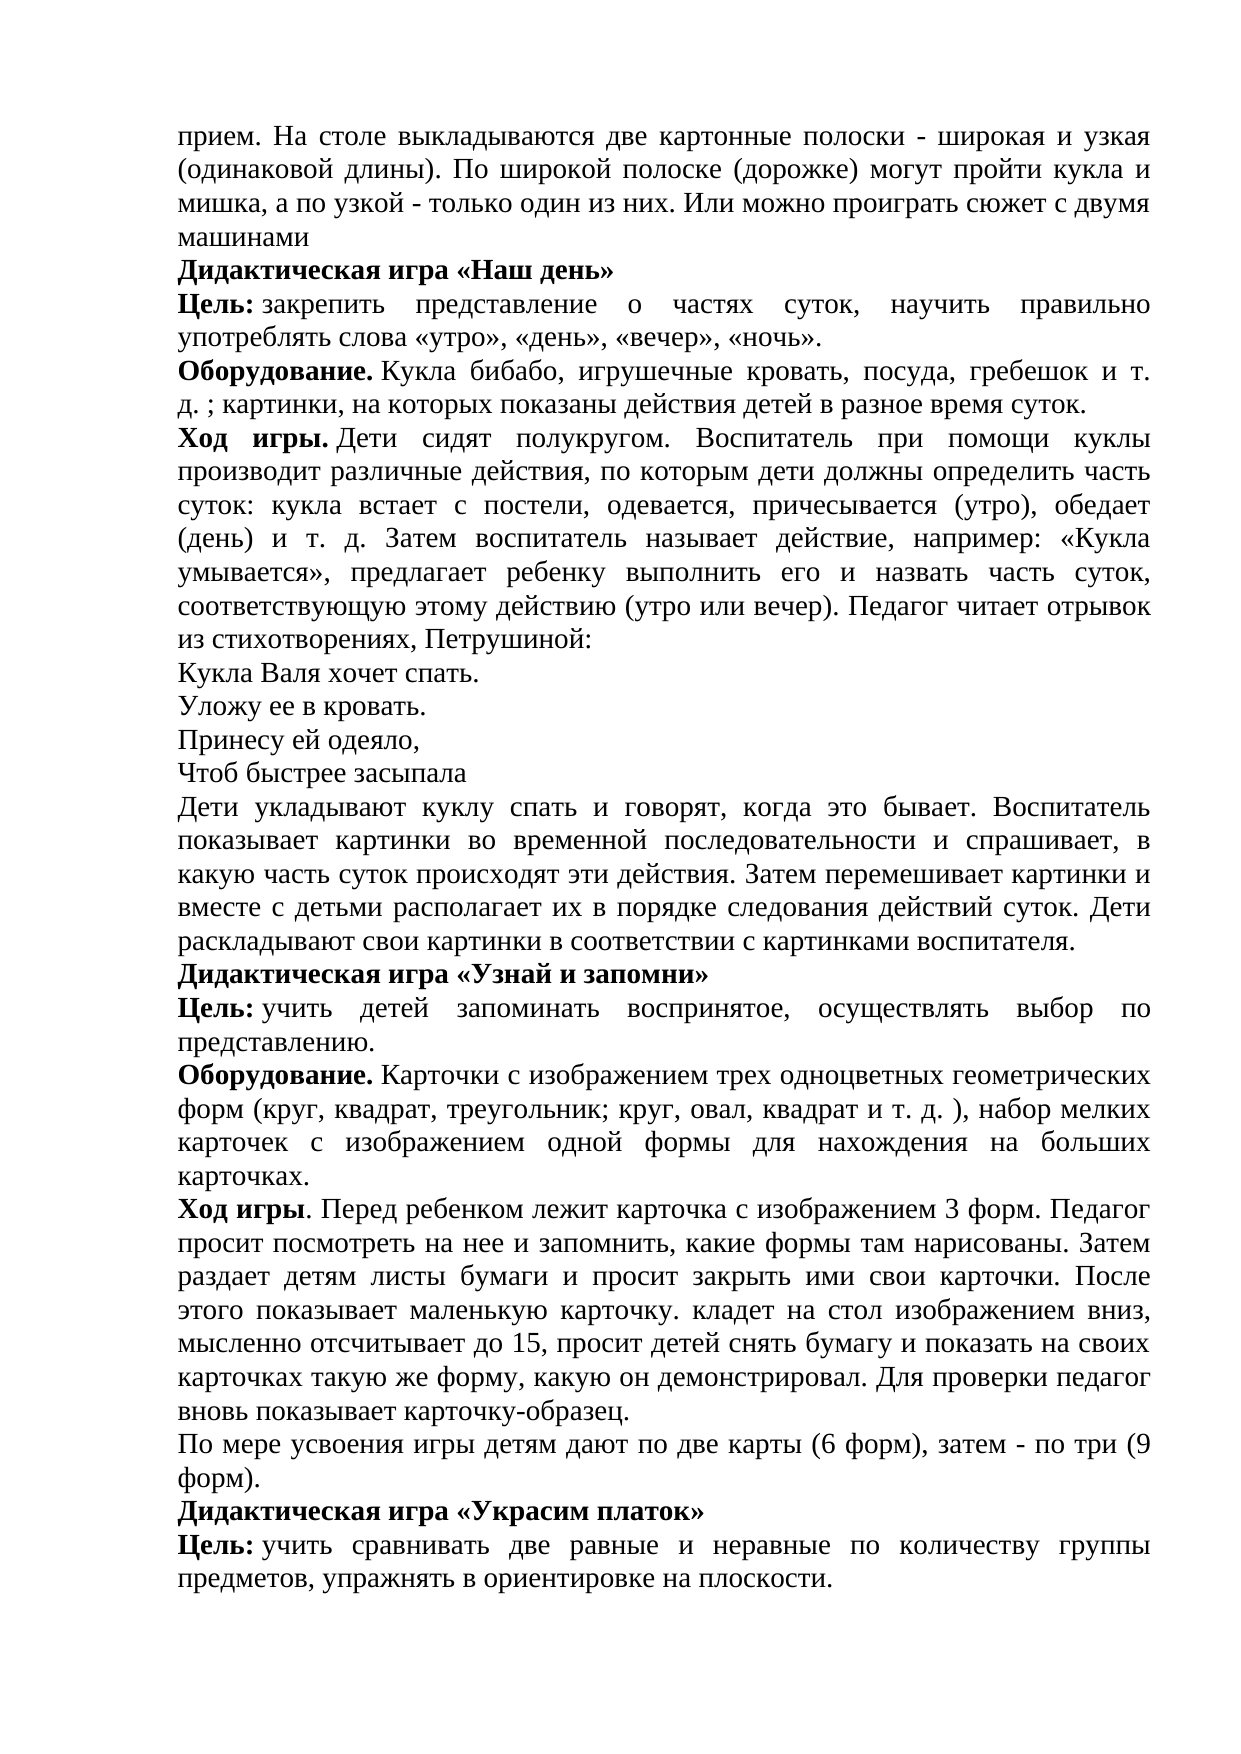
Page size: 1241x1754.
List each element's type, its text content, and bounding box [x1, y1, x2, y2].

text Ход игры. Дети сидят полукругом. Воспитатель при помощи куклы производит различные действия, по которым дети должны определить часть суток: кукла встает с постели, одевается, причесывается (утро), обедает (день) и т. д. Затем воспитатель называет действие, например: «Кукла умывается», предлагает ребенку выполнить его и назвать часть суток, соответствующую этому действию (утро или вечер). Педагог читает отрывок из стихотворениях, Петрушиной: [177, 420, 1152, 655]
text Оборудование. Карточки с изображением трех одноцветных геометрических форм (круг, квадрат, треугольник; круг, овал, квадрат и т. д. ), набор мелких карточек с изображением одной формы для нахождения на больших карточках. [177, 1057, 1152, 1191]
text Дидактическая игра «Наш день» [177, 252, 1152, 286]
text Уложу ее в кровать. [177, 688, 1152, 722]
text Чтоб быстрее засыпала [177, 755, 1152, 789]
text Дидактическая игра «Узнай и запомни» [177, 957, 1152, 990]
text Дидактическая игра «Украсим платок» [177, 1493, 1152, 1527]
text Цель: закрепить представление о частях суток, научить правильно употреблять слова «утро», «день», «вечер», «ночь». [177, 286, 1152, 353]
text Кукла Валя хочет спать. [177, 655, 1152, 688]
text Ход игры. Перед ребенком лежит карточка с изображением 3 форм. Педагог просит посмотреть на нее и запомнить, какие формы там нарисованы. Затем раздает детям листы бумаги и просит закрыть ими свои карточки. После этого показывает маленькую карточку. кладет на стол изображением вниз, мысленно отсчитывает до 15, просит детей снять бумагу и показать на своих карточках такую же форму, какую он демонстрировал. Для проверки педагог вновь показывает карточку-образец. [177, 1191, 1152, 1426]
text Принесу ей одеяло, [177, 722, 1152, 755]
text Оборудование. Кукла бибабо, игрушечные кровать, посуда, гребешок и т. д. ; картинки, на которых показаны действия детей в разное время суток. [177, 353, 1152, 420]
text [177, 118, 1152, 252]
text По мере усвоения игры детям дают по две карты (6 форм), затем - по три (9 форм). [177, 1426, 1152, 1493]
text Цель: учить сравнивать две равные и неравные по количеству группы предметов, упражнять в ориентировке на плоскости. [177, 1527, 1152, 1594]
text Дети укладывают куклу спать и говорят, когда это бывает. Воспитатель показывает картинки во временной последовательности и спрашивает, в какую часть суток происходят эти действия. Затем перемешивает картинки и вместе с детьми располагает их в порядке следования действий суток. Дети раскладывают свои картинки в соответствии с картинками воспитателя. [177, 789, 1152, 957]
text Цель: учить детей запоминать воспринятое, осуществлять выбор по представлению. [177, 990, 1152, 1057]
